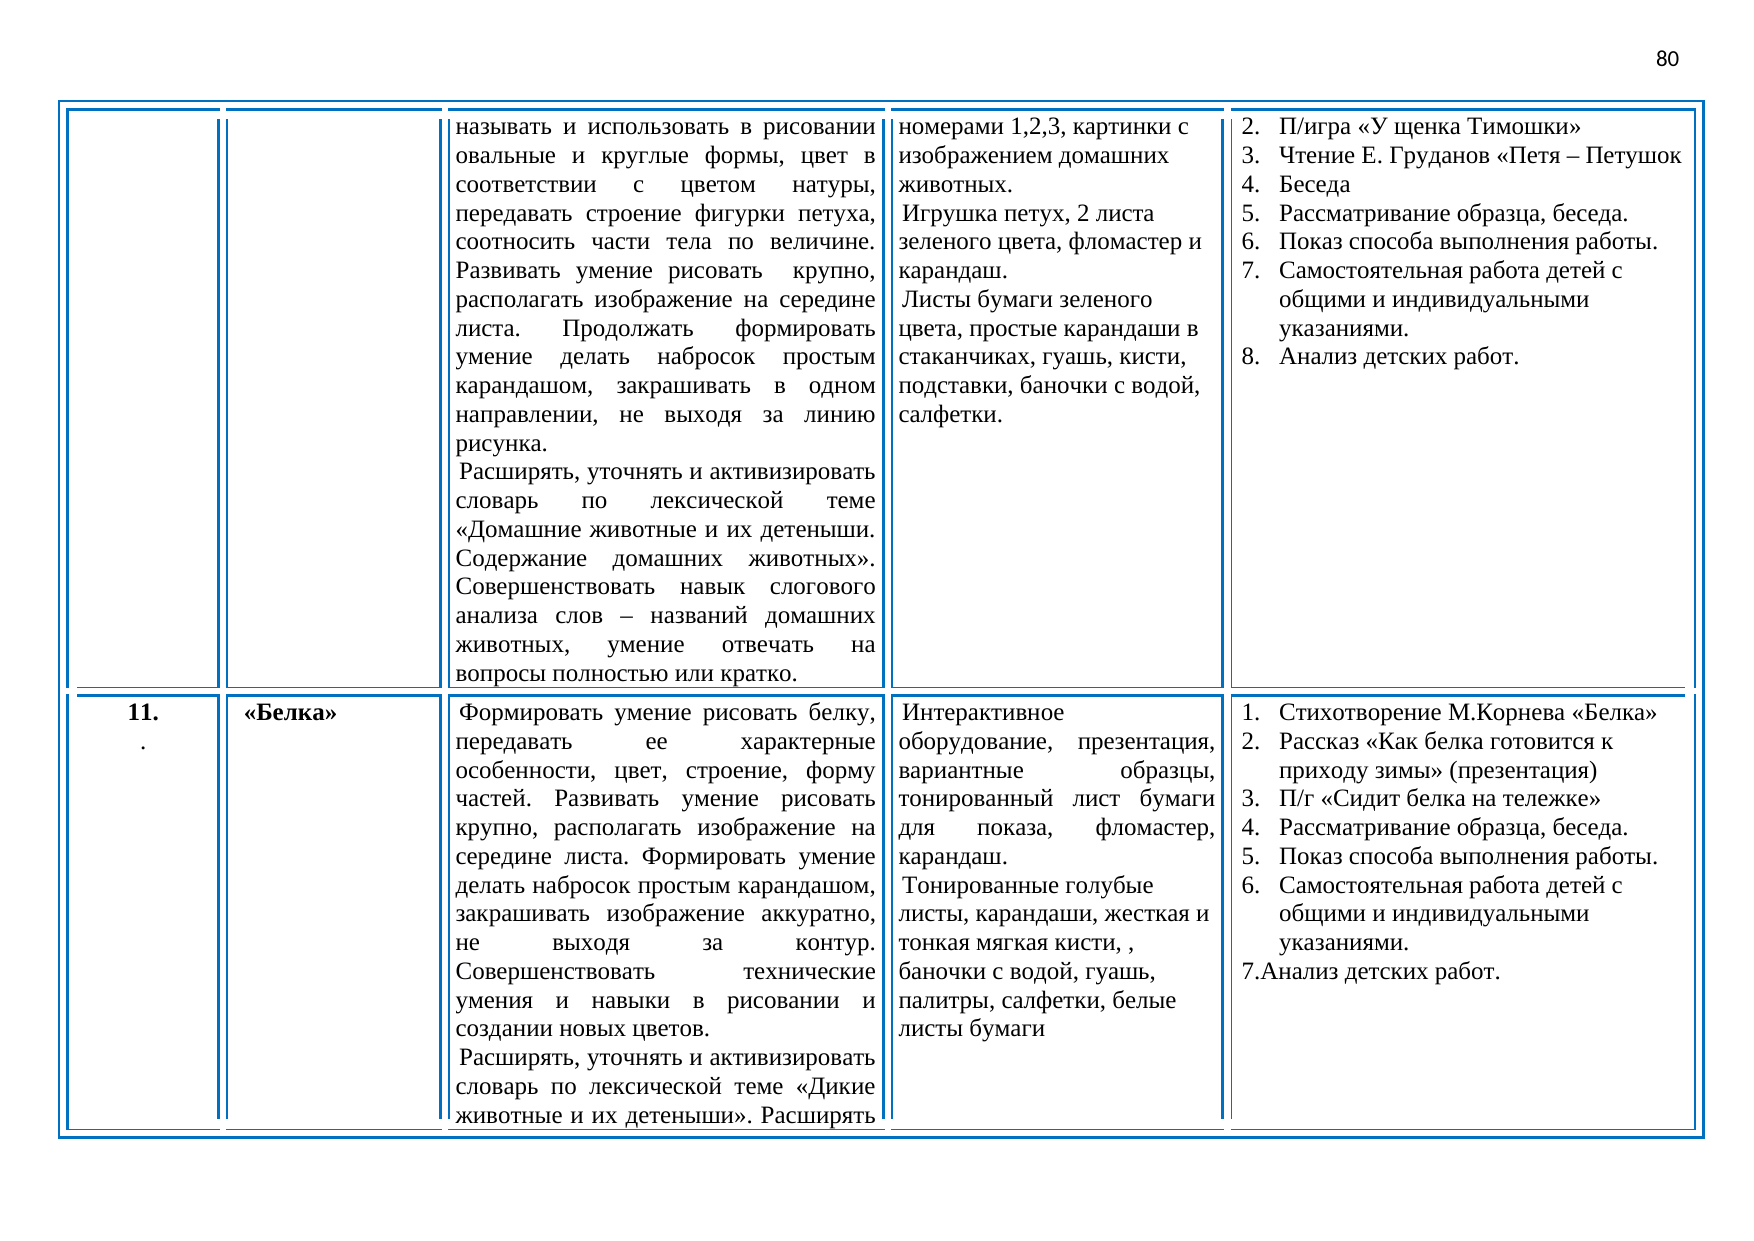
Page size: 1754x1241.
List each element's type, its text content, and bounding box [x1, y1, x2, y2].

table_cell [1227, 102, 1700, 686]
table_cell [887, 102, 1227, 686]
table_cell 11. . [64, 686, 222, 1128]
table_cell 10. [64, 102, 222, 686]
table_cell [444, 102, 887, 686]
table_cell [887, 686, 1227, 1128]
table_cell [444, 686, 887, 1128]
table_cell «Белка» [223, 686, 444, 1128]
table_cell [223, 102, 444, 686]
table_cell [1227, 686, 1700, 1128]
